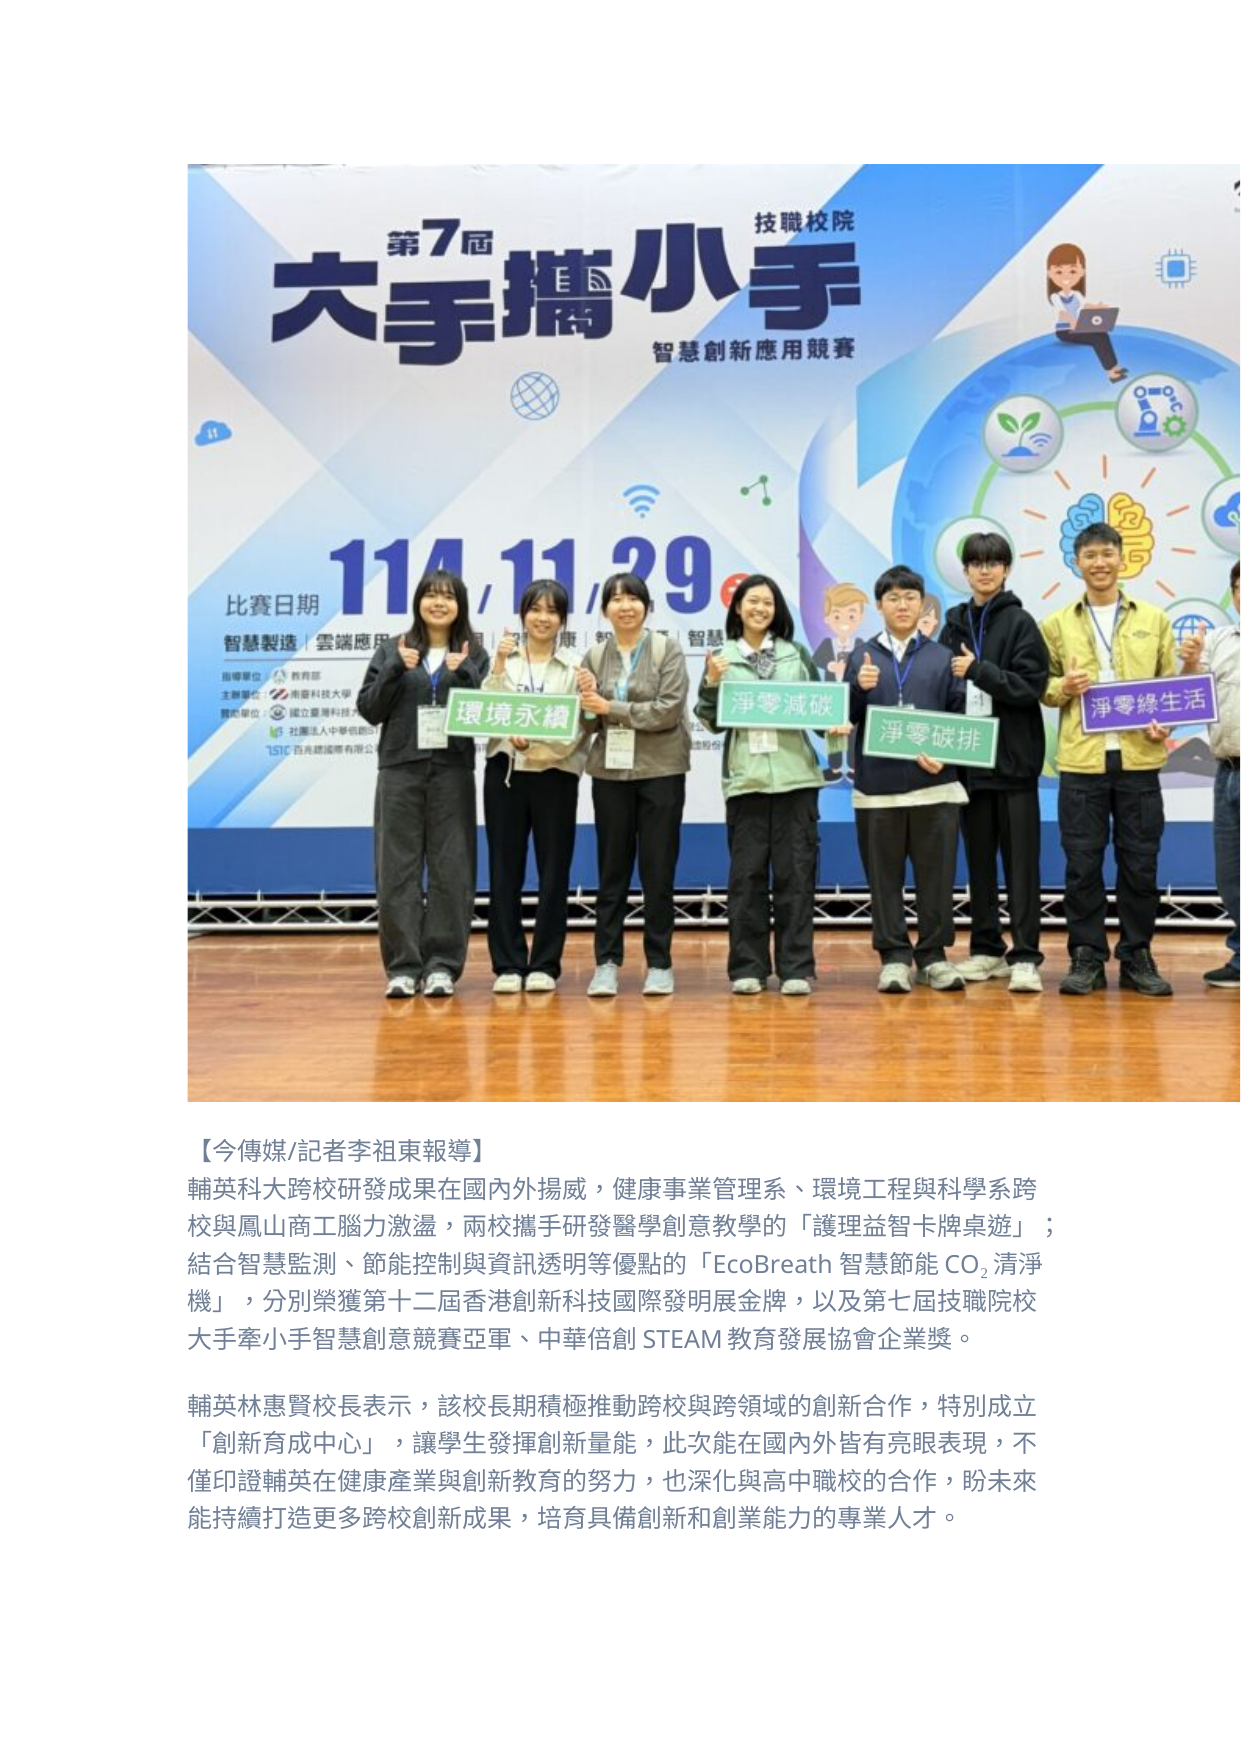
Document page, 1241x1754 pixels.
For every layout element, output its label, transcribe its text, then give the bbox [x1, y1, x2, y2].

picture [187, 164, 1241, 1102]
text 輔英林惠賢校長表示，該校長期積極推動跨校與跨領域的創新合作，特別成立「創新育成中心」，讓學生發揮創新量能，此次能在國內外皆有亮眼表現，不僅印證輔英在健康產業與創新教育的努力，也深化與高中職校的合作，盼未來能持續打造更多跨校創新成果，培育具備創新和創業能力的專業人才。 [187, 1385, 1053, 1535]
text 【今傳媒/記者李祖東報導】 輔英科大跨校研發成果在國內外揚威，健康事業管理系、環境工程與科學系跨校與鳳山商工腦力激盪，兩校攜手研發醫學創意教學的「護理益智卡牌桌遊」；結合智慧監測、節能控制與資訊透明等優點的「EcoBreath 智慧節能CO₂清淨機」，分別榮獲第十二屆香港創新科技國際發明展金牌，以及第七屆技職院校大手牽小手智慧創意競賽亞軍、中華倍創STEAM教育發展協會企業獎。 [187, 1131, 1053, 1356]
